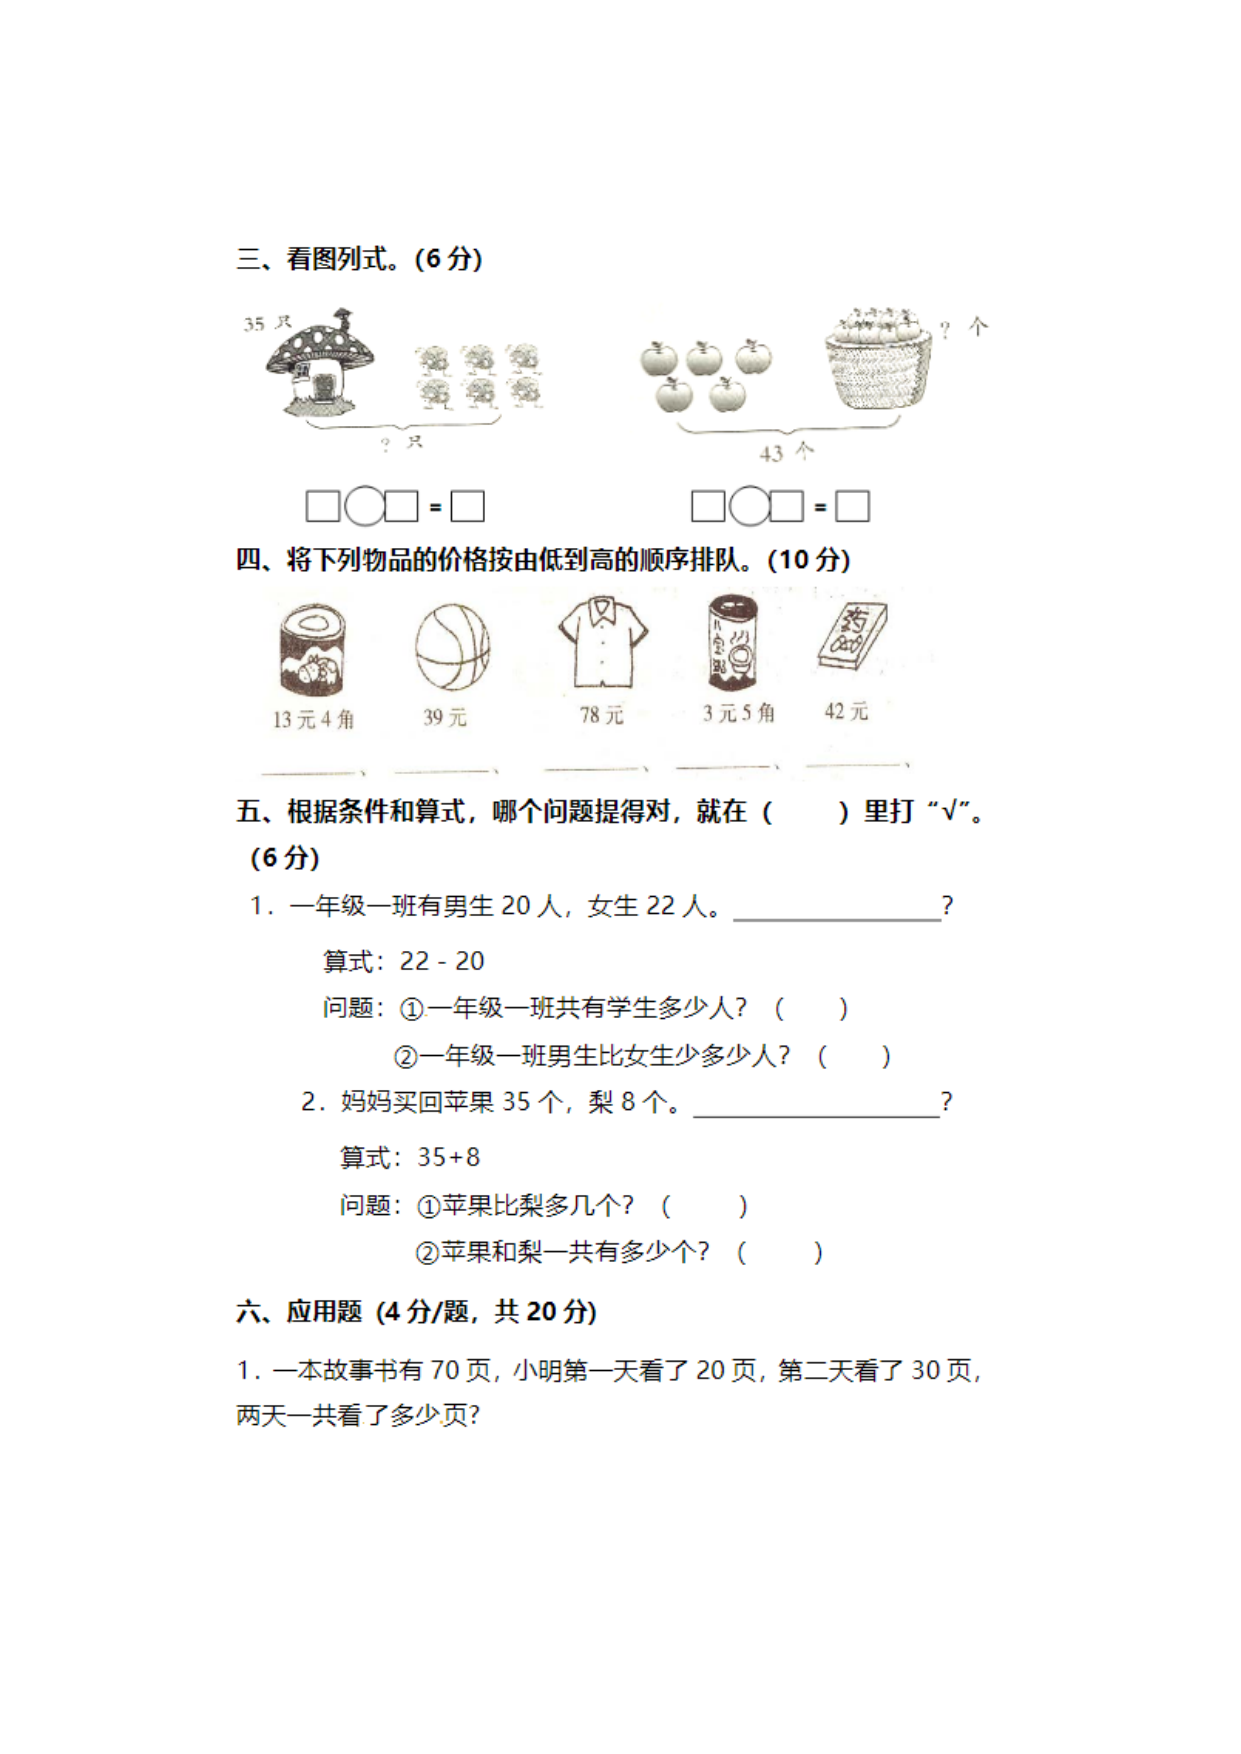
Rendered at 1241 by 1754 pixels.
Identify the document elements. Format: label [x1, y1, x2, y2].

picture [187, 162, 1053, 1458]
